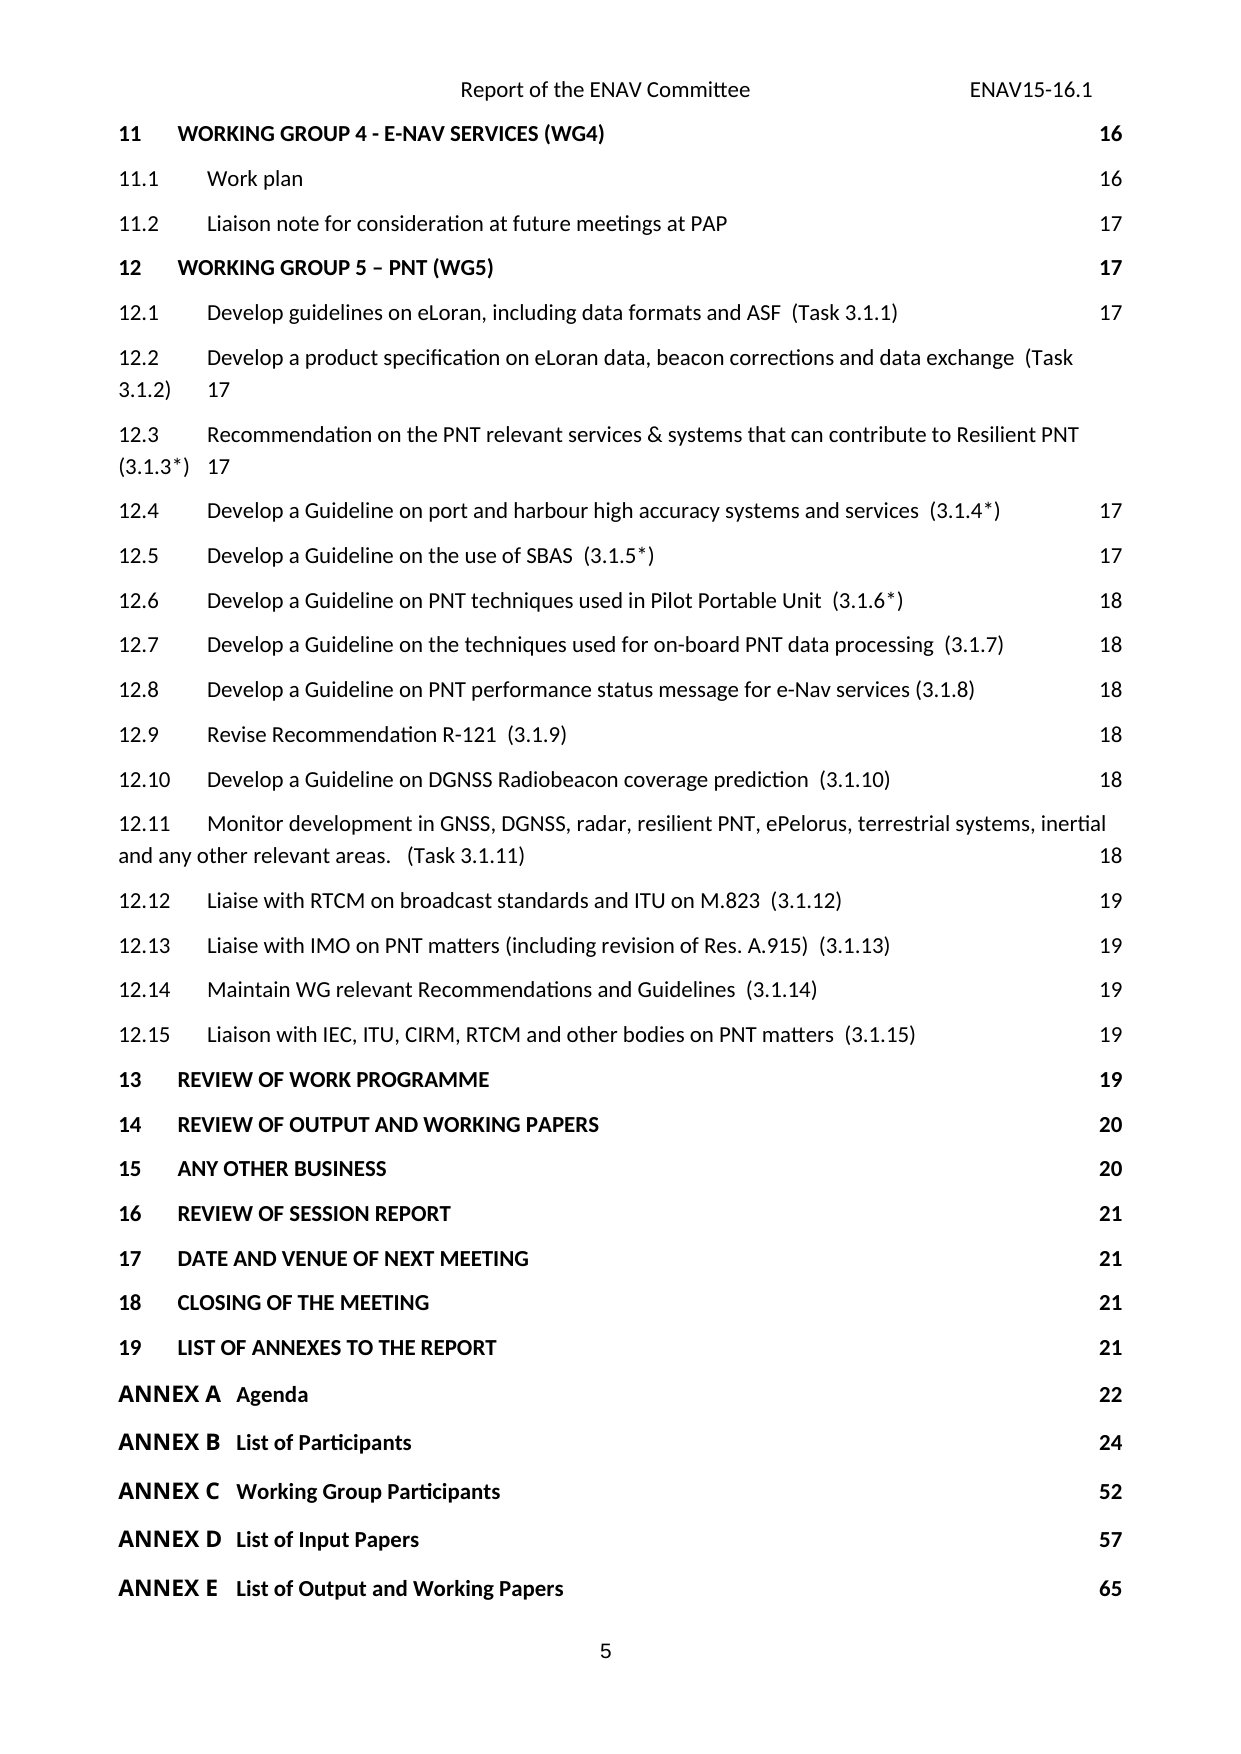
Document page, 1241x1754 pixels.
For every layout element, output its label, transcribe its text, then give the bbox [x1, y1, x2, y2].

text 12.5 Develop a Guideline on the use of SBAS (3.1.5*) 17 [118, 541, 1122, 569]
text 11.2 Liaison note for consideration at future meetings at PAP 17 [118, 209, 1122, 237]
text ANNEX E List of Output and Working Papers 65 [118, 1572, 1122, 1603]
text 13 review of work programme 19 [118, 1065, 1107, 1093]
text 18 Closing of the meeting 21 [118, 1288, 1107, 1316]
text 12.3 Recommendation on the PNT relevant services & systems that can contribute to Resilient PNT (3.1.3*) 17 [118, 420, 1122, 480]
text 17 Date and venue of next meeting 21 [118, 1244, 1107, 1272]
text 12.11 Monitor development in GNSS, DGNSS, radar, resilient PNT, ePelorus, terrestrial systems, inertial and any other relevant areas. (Task 3.1.11) 18 [118, 809, 1122, 869]
text 12.8 Develop a Guideline on PNT performance status message for e-Nav services (3.1.8) 18 [118, 675, 1122, 703]
text 12.7 Develop a Guideline on the techniques used for on-board PNT data processing (3.1.7) 18 [118, 631, 1122, 659]
text 15 Any Other Business 20 [118, 1154, 1107, 1182]
text 11 Working group 4 - e-Nav Services (WG4) 16 [118, 119, 1107, 147]
text 19 List of Annexes to the report 21 [118, 1333, 1107, 1361]
text ANNEX D List of Input Papers 57 [118, 1523, 1122, 1554]
text 12.14 Maintain WG relevant Recommendations and Guidelines (3.1.14) 19 [118, 976, 1122, 1004]
text 12.10 Develop a Guideline on DGNSS Radiobeacon coverage prediction (3.1.10) 18 [118, 765, 1122, 793]
text 12.2 Develop a product specification on eLoran data, beacon corrections and data exchange (Task 3.1.2) 17 [118, 343, 1122, 403]
text 12 Working Group 5 – PNT (WG5) 17 [118, 253, 1107, 281]
text 12.6 Develop a Guideline on PNT techniques used in Pilot Portable Unit (3.1.6*) 18 [118, 586, 1122, 614]
text 12.4 Develop a Guideline on port and harbour high accuracy systems and services (3.1.4*) 17 [118, 497, 1122, 524]
text 16 Review of session report 21 [118, 1199, 1107, 1227]
text ANNEX B List of Participants 24 [118, 1426, 1122, 1457]
text ANNEX C Working Group Participants 52 [118, 1475, 1122, 1506]
text ANNEX A Agenda 22 [118, 1378, 1122, 1409]
text 12.12 Liaise with RTCM on broadcast standards and ITU on M.823 (3.1.12) 19 [118, 886, 1122, 914]
text 12.15 Liaison with IEC, ITU, CIRM, RTCM and other bodies on PNT matters (3.1.15) 19 [118, 1020, 1122, 1048]
text 12.13 Liaise with IMO on PNT matters (including revision of Res. A.915) (3.1.13) 19 [118, 931, 1122, 959]
text 12.9 Revise Recommendation R-121 (3.1.9) 18 [118, 720, 1122, 748]
text 12.1 Develop guidelines on eLoran, including data formats and ASF (Task 3.1.1) 17 [118, 298, 1122, 326]
text 14 Review of output and working papers 20 [118, 1110, 1107, 1138]
text 11.1 Work plan 16 [118, 164, 1122, 192]
